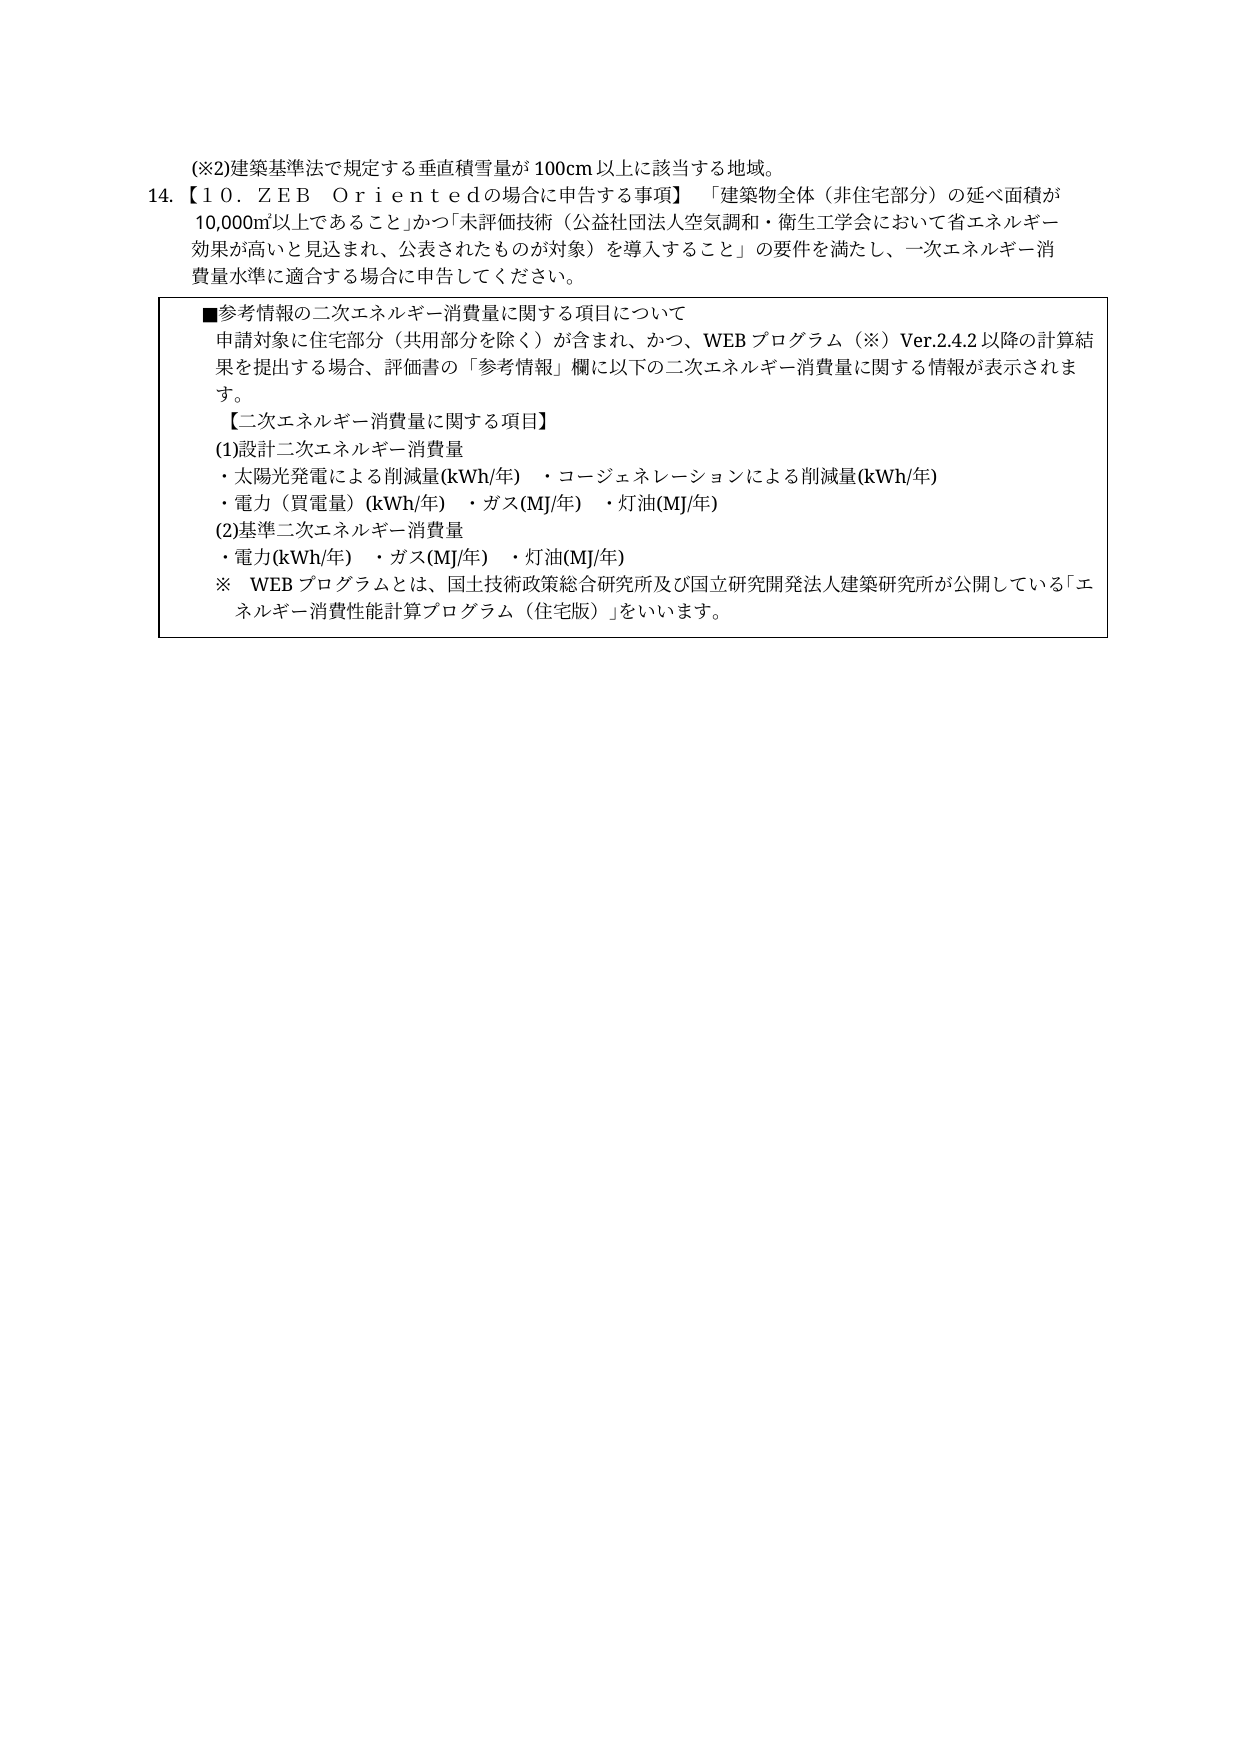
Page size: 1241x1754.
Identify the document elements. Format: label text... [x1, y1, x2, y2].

text 14. 【１０．ＺＥＢ Ｏｒｉｅｎｔｅｄの場合に申告する事項】 ｢建築物全体（非住宅部分）の延べ面積が10,000㎡以上であること｣かつ｢未評価技術（公益社団法人空気調和・衛生工学会において省エネルギー [148, 181, 1063, 235]
text 効果が高いと見込まれ、公表されたものが対象）を導入すること」の要件を満たし、一次エネルギー消 [191, 235, 1063, 262]
text (※2)建築基準法で規定する垂直積雪量が100cm以上に該当する地域。 [191, 154, 1063, 181]
text 費量水準に適合する場合に申告してください。 [191, 262, 1063, 289]
